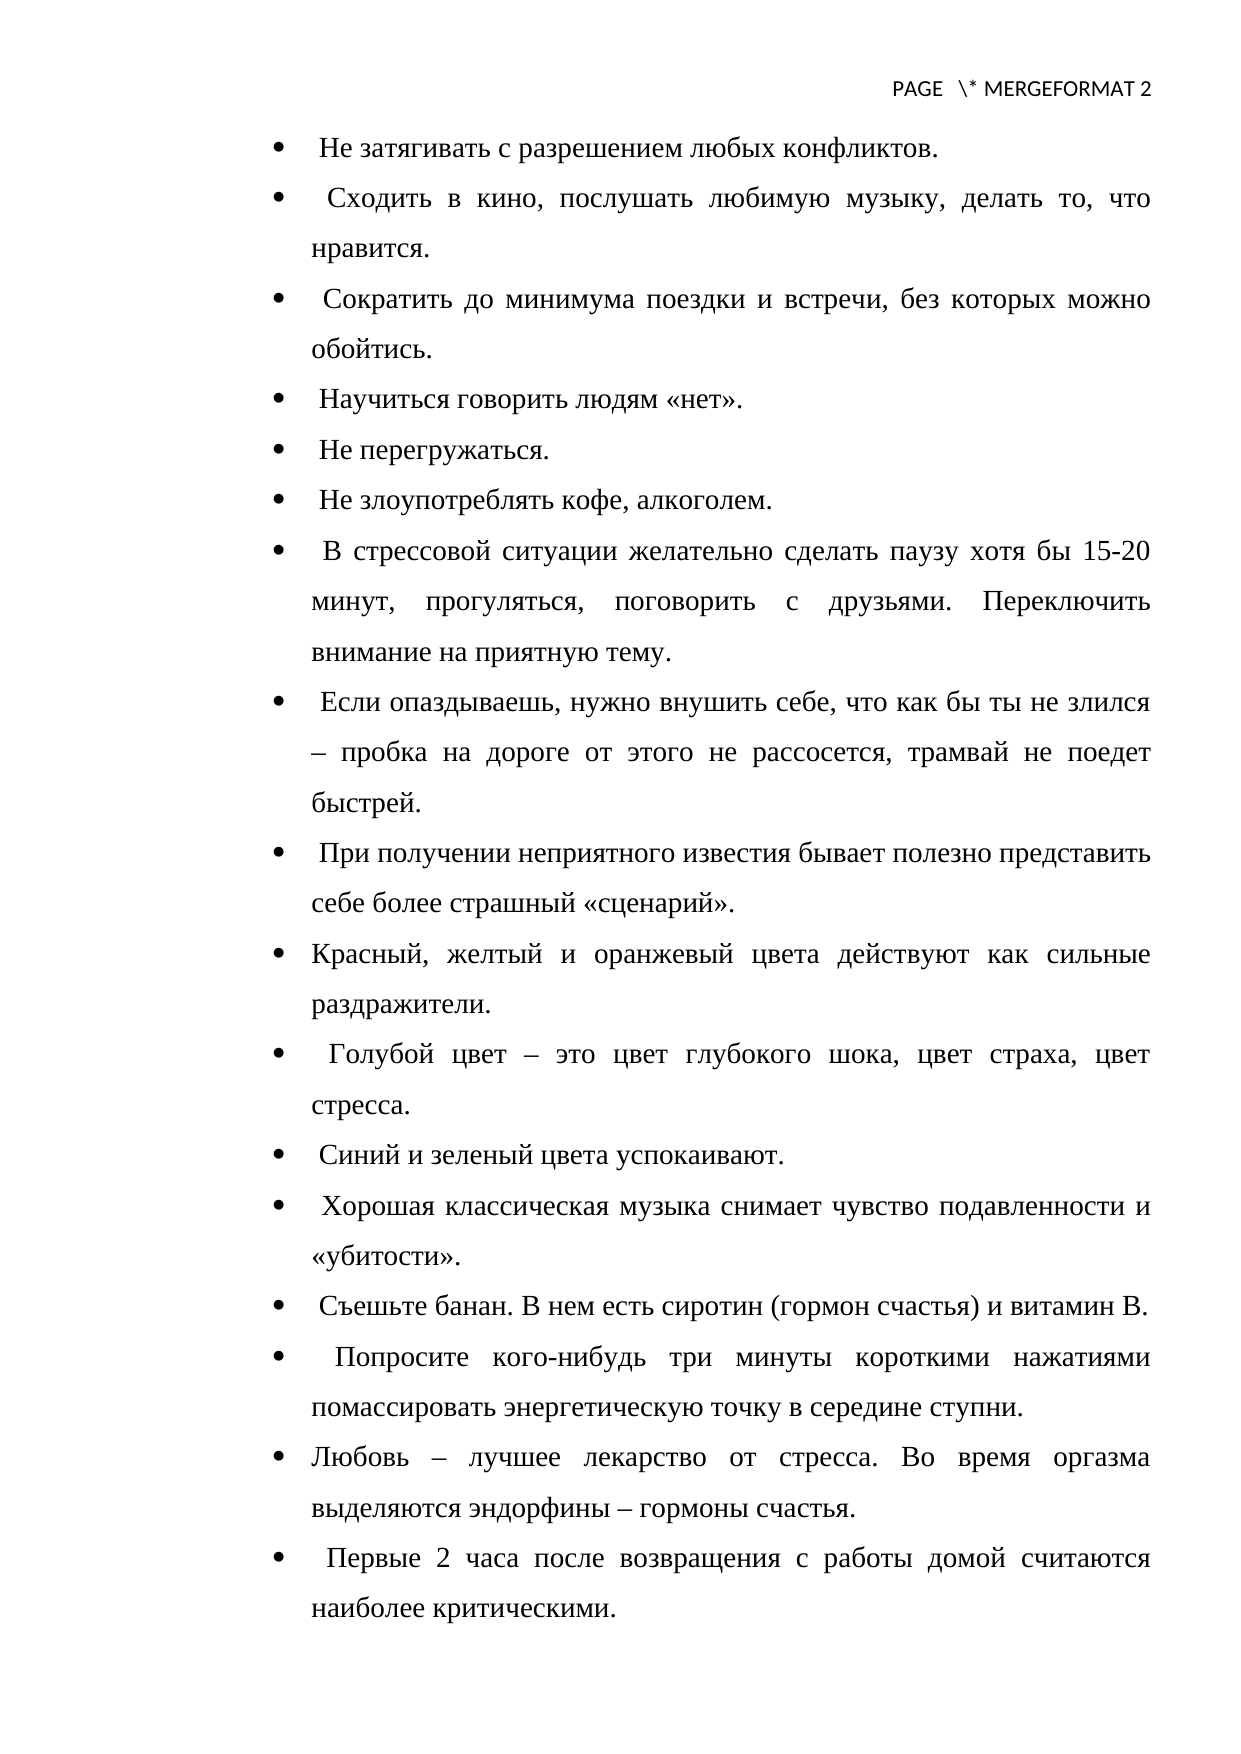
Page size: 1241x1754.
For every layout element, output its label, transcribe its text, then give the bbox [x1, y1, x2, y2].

list При получении неприятного известия бывает полезно представить себе более страшный «сценарий». [274, 835, 1152, 919]
list Не злоупотреблять кофе, алкоголем. [274, 482, 1152, 516]
list Красный, желтый и оранжевый цвета действуют как сильные раздражители. [274, 936, 1152, 1020]
list Голубой цвет – это цвет глубокого шока, цвет страха, цвет стресса. [274, 1036, 1152, 1120]
list Не перегружаться. [274, 432, 1152, 466]
list Любовь – лучшее лекарство от стресса. Во время оргазма выделяются эндорфины – гормоны счастья. [274, 1439, 1152, 1523]
list Сходить в кино, послушать любимую музыку, делать то, что нравится. [274, 180, 1152, 264]
list Первые 2 часа после возвращения с работы домой считаются наиболее критическими. [274, 1540, 1152, 1624]
list Попросите кого-нибудь три минуты короткими нажатиями помассировать энергетическую точку в середине ступни. [274, 1339, 1152, 1423]
list Съешьте банан. В нем есть сиротин (гормон счастья) и витамин В. [274, 1288, 1152, 1322]
list Сократить до минимума поездки и встречи, без которых можно обойтись. [274, 281, 1152, 365]
list Научиться говорить людям «нет». [274, 382, 1152, 415]
list В стрессовой ситуации желательно сделать паузу хотя бы 15-20 минут, прогуляться, поговорить с друзьями. Переключить внимание на приятную тему. [274, 533, 1152, 667]
list Не затягивать с разрешением любых конфликтов. [274, 130, 1152, 163]
list Если опаздываешь, нужно внушить себе, что как бы ты не злился – пробка на дороге от этого не рассосется, трамвай не поедет быстрей. [274, 684, 1152, 818]
list Хорошая классическая музыка снимает чувство подавленности и «убитости». [274, 1188, 1152, 1272]
list Синий и зеленый цвета успокаивают. [274, 1137, 1152, 1171]
